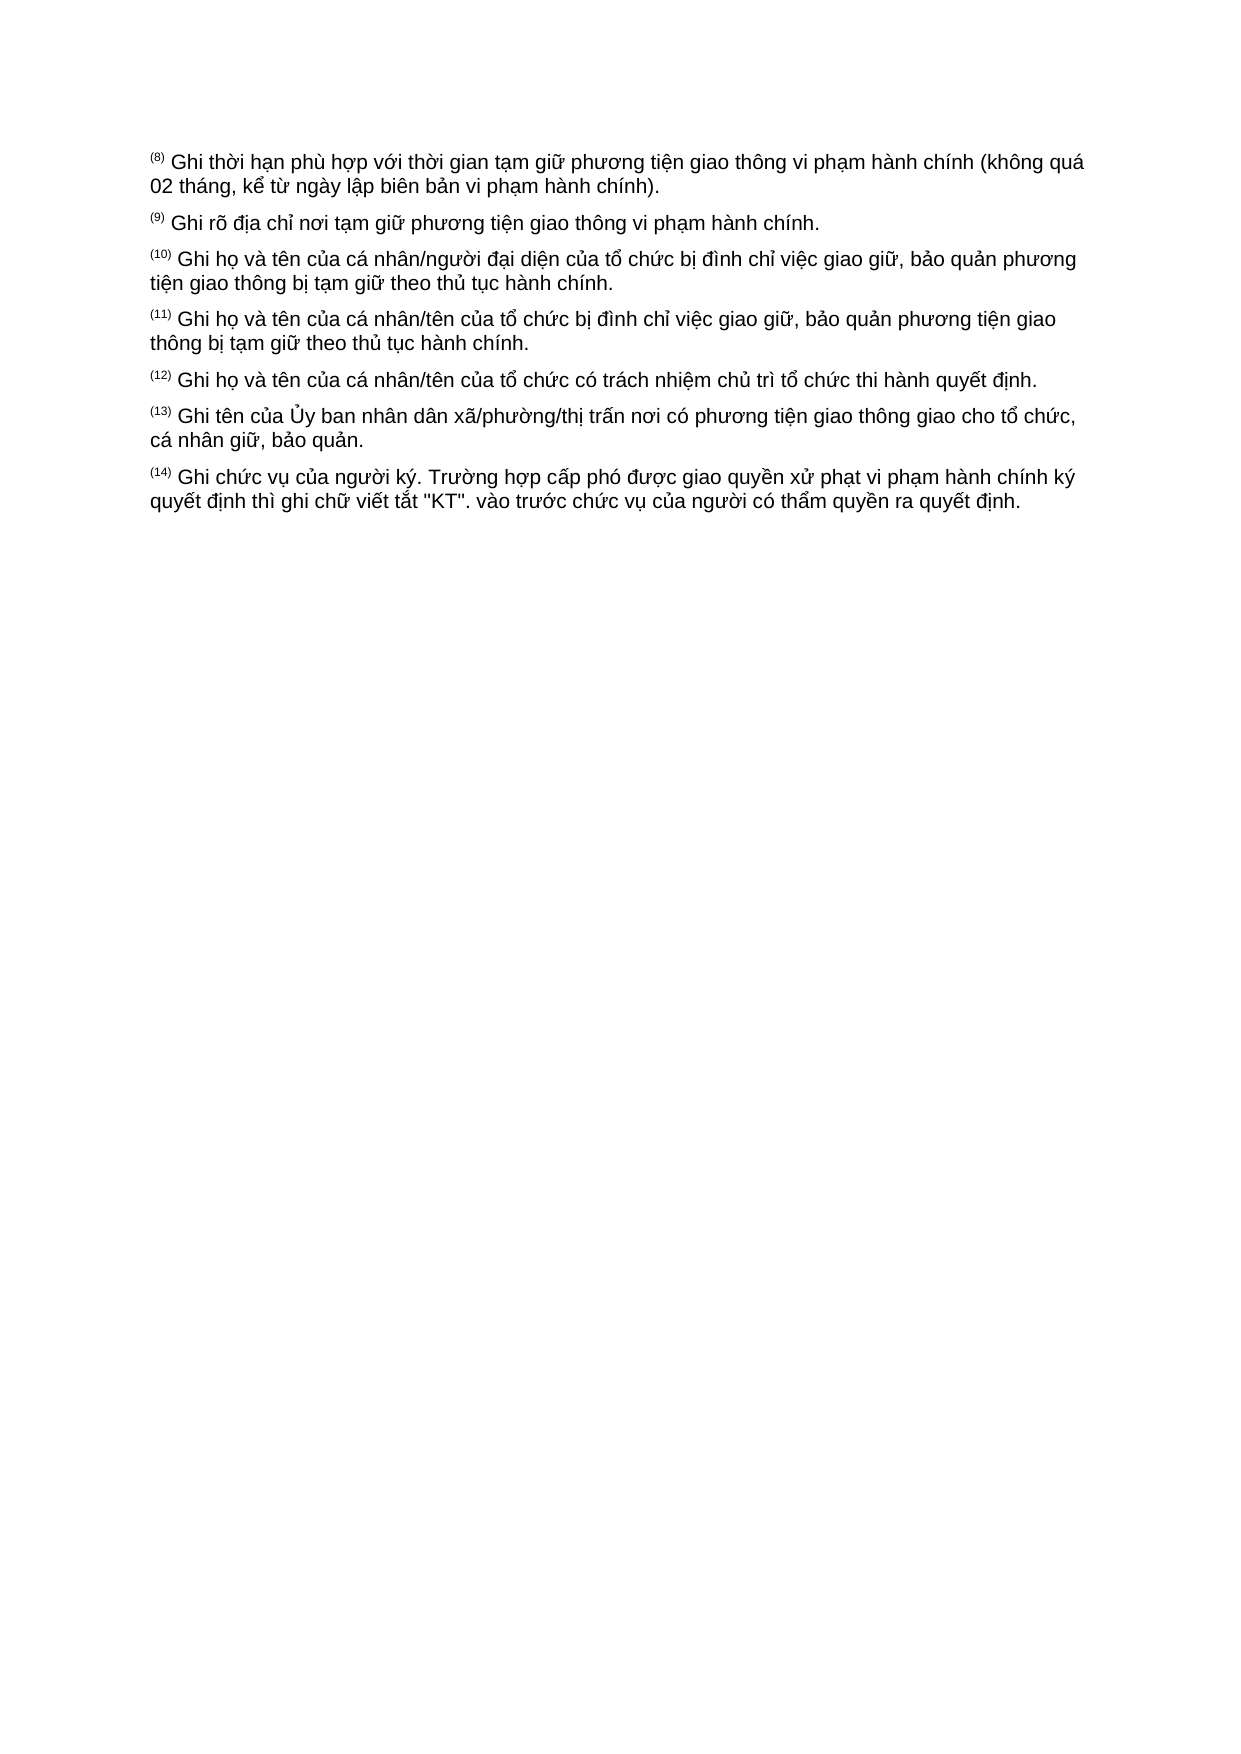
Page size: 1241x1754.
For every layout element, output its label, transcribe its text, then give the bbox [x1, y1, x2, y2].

text (8) Ghi thời hạn phù hợp với thời gian tạm giữ phương tiện giao thông vi phạm hành chính (không quá 02 tháng, kể từ ngày lập biên bản vi phạm hành chính). [150, 150, 1090, 198]
text (11) Ghi họ và tên của cá nhân/tên của tổ chức bị đình chỉ việc giao giữ, bảo quản phương tiện giao thông bị tạm giữ theo thủ tục hành chính. [150, 307, 1090, 355]
text (10) Ghi họ và tên của cá nhân/người đại diện của tổ chức bị đình chỉ việc giao giữ, bảo quản phương tiện giao thông bị tạm giữ theo thủ tục hành chính. [150, 247, 1090, 295]
text (12) Ghi họ và tên của cá nhân/tên của tổ chức có trách nhiệm chủ trì tổ chức thi hành quyết định. [150, 368, 1090, 392]
text (14) Ghi chức vụ của người ký. Trường hợp cấp phó được giao quyền xử phạt vi phạm hành chính ký quyết định thì ghi chữ viết tắt "KT". vào trước chức vụ của người có thẩm quyền ra quyết định. [150, 464, 1090, 512]
text (9) Ghi rõ địa chỉ nơi tạm giữ phương tiện giao thông vi phạm hành chính. [150, 210, 1090, 234]
text (13) Ghi tên của Ủy ban nhân dân xã/phường/thị trấn nơi có phương tiện giao thông giao cho tổ chức, cá nhân giữ, bảo quản. [150, 404, 1090, 452]
